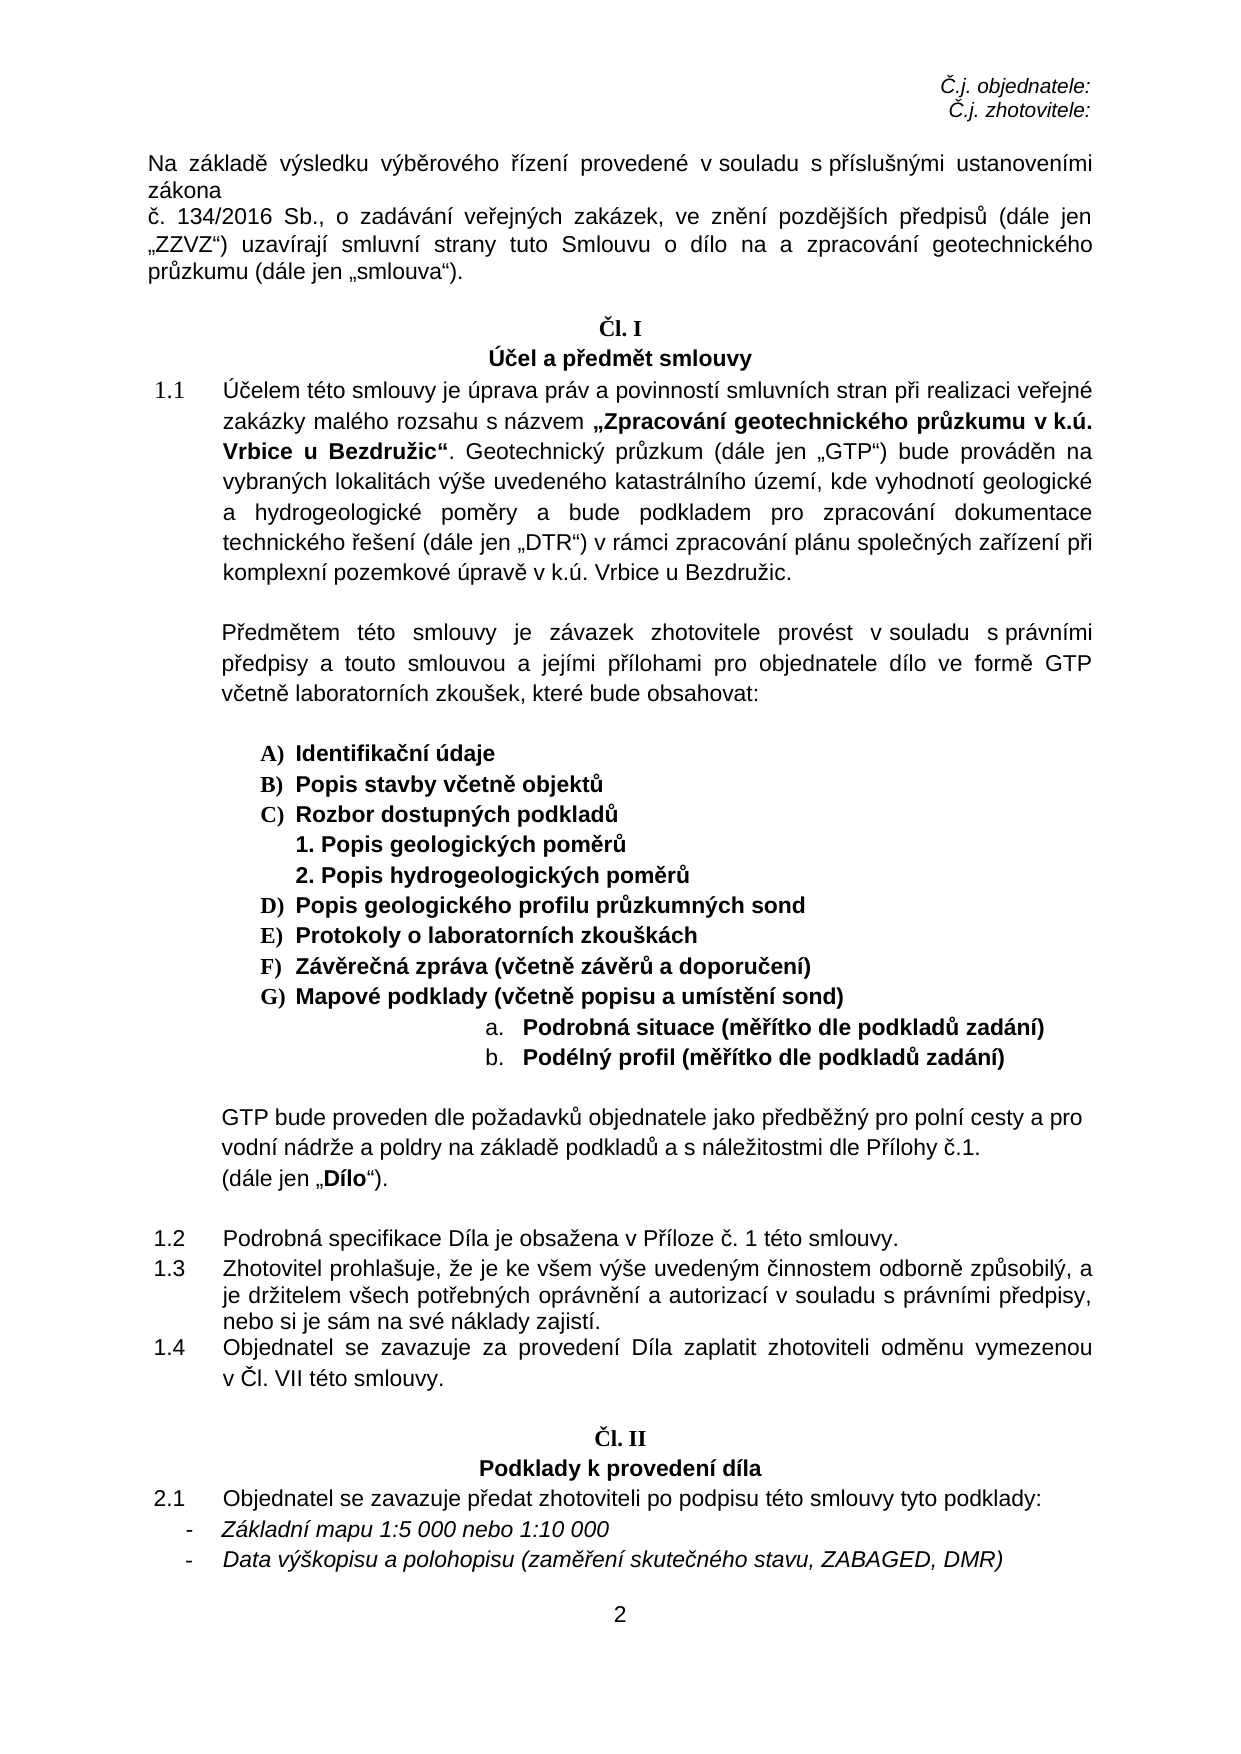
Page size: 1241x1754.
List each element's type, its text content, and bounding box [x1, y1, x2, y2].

text 2. Popis hydrogeologických poměrů [295, 862, 1093, 888]
list Popis geologického profilu průzkumných sond [260, 892, 1093, 918]
list Podélný profil (měřítko dle podkladů zadání) [485, 1044, 1093, 1070]
list Zhotovitel prohlašuje, že je ke všem výše uvedeným činnostem odborně způsobilý, a je držitelem všech potřebných oprávnění a autorizací v souladu s právními předpisy, nebo si je sám na své náklady zajistí. [185, 1255, 1093, 1334]
list Rozbor dostupných podkladů [260, 801, 1093, 827]
text 1. Popis geologických poměrů [295, 831, 1093, 858]
text - Základní mapu 1:5 000 nebo 1:10 000 [185, 1516, 1093, 1542]
list Podrobná specifikace Díla je obsažena v Příloze č. 1 této smlouvy. [185, 1225, 1093, 1251]
list Podrobná situace (měřítko dle podkladů zadání) [485, 1013, 1093, 1040]
list Závěrečná zpráva (včetně závěrů a doporučení) [260, 953, 1093, 979]
text (dále jen „Dílo“). [221, 1164, 1093, 1191]
list Objednatel se zavazuje za provedení Díla zaplatit zhotoviteli odměnu vymezenou v Čl. VII této smlouvy. [185, 1334, 1093, 1391]
text Na základě výsledku výběrového řízení provedené v souladu s příslušnými ustanoveními zákona č. 134/2016 Sb., o zadávání veřejných zakázek, ve znění pozdějších předpisů (dále jen „ZZVZ“) uzavírají smluvní strany tuto Smlouvu o dílo na a zpracování geotechnického průzkumu (dále jen „smlouva“). [148, 150, 1093, 284]
list Účel a předmět smlouvy [148, 315, 1093, 371]
list Identifikační údaje [260, 740, 1093, 767]
text Předmětem této smlouvy je závazek zhotovitele provést v souladu s právními předpisy a touto smlouvou a jejími přílohami pro objednatele dílo ve formě GTP včetně laboratorních zkoušek, které bude obsahovat: [221, 619, 1093, 706]
text Podklady k provedení díla [148, 1455, 1093, 1482]
text GTP bude proveden dle požadavků objednatele jako předběžný pro polní cesty a pro vodní nádrže a poldry na základě podkladů a s náležitostmi dle Přílohy č.1. [221, 1104, 1093, 1161]
list Účelem této smlouvy je úprava práv a povinností smluvních stran při realizaci veřejné zakázky malého rozsahu s názvem „Zpracování geotechnického průzkumu v k.ú. Vrbice u Bezdružic“. Geotechnický průzkum (dále jen „GTP“) bude prováděn na vybraných lokalitách výše uvedeného katastrálního území, kde vyhodnotí geologické a hydrogeologické poměry a bude podkladem pro zpracování dokumentace technického řešení (dále jen „DTR“) v rámci zpracování plánu společných zařízení při komplexní pozemkové úpravě v k.ú. Vrbice u Bezdružic. [185, 375, 1093, 585]
list Protokoly o laboratorních zkouškách [260, 922, 1093, 949]
list Popis stavby včetně objektů [260, 771, 1093, 797]
list Data výškopisu a polohopisu (zaměření skutečného stavu, ZABAGED, DMR) [185, 1546, 1093, 1572]
list Mapové podklady (včetně popisu a umístění sond) [260, 983, 1093, 1009]
list Objednatel se zavazuje předat zhotoviteli po podpisu této smlouvy tyto podklady: [185, 1485, 1093, 1512]
